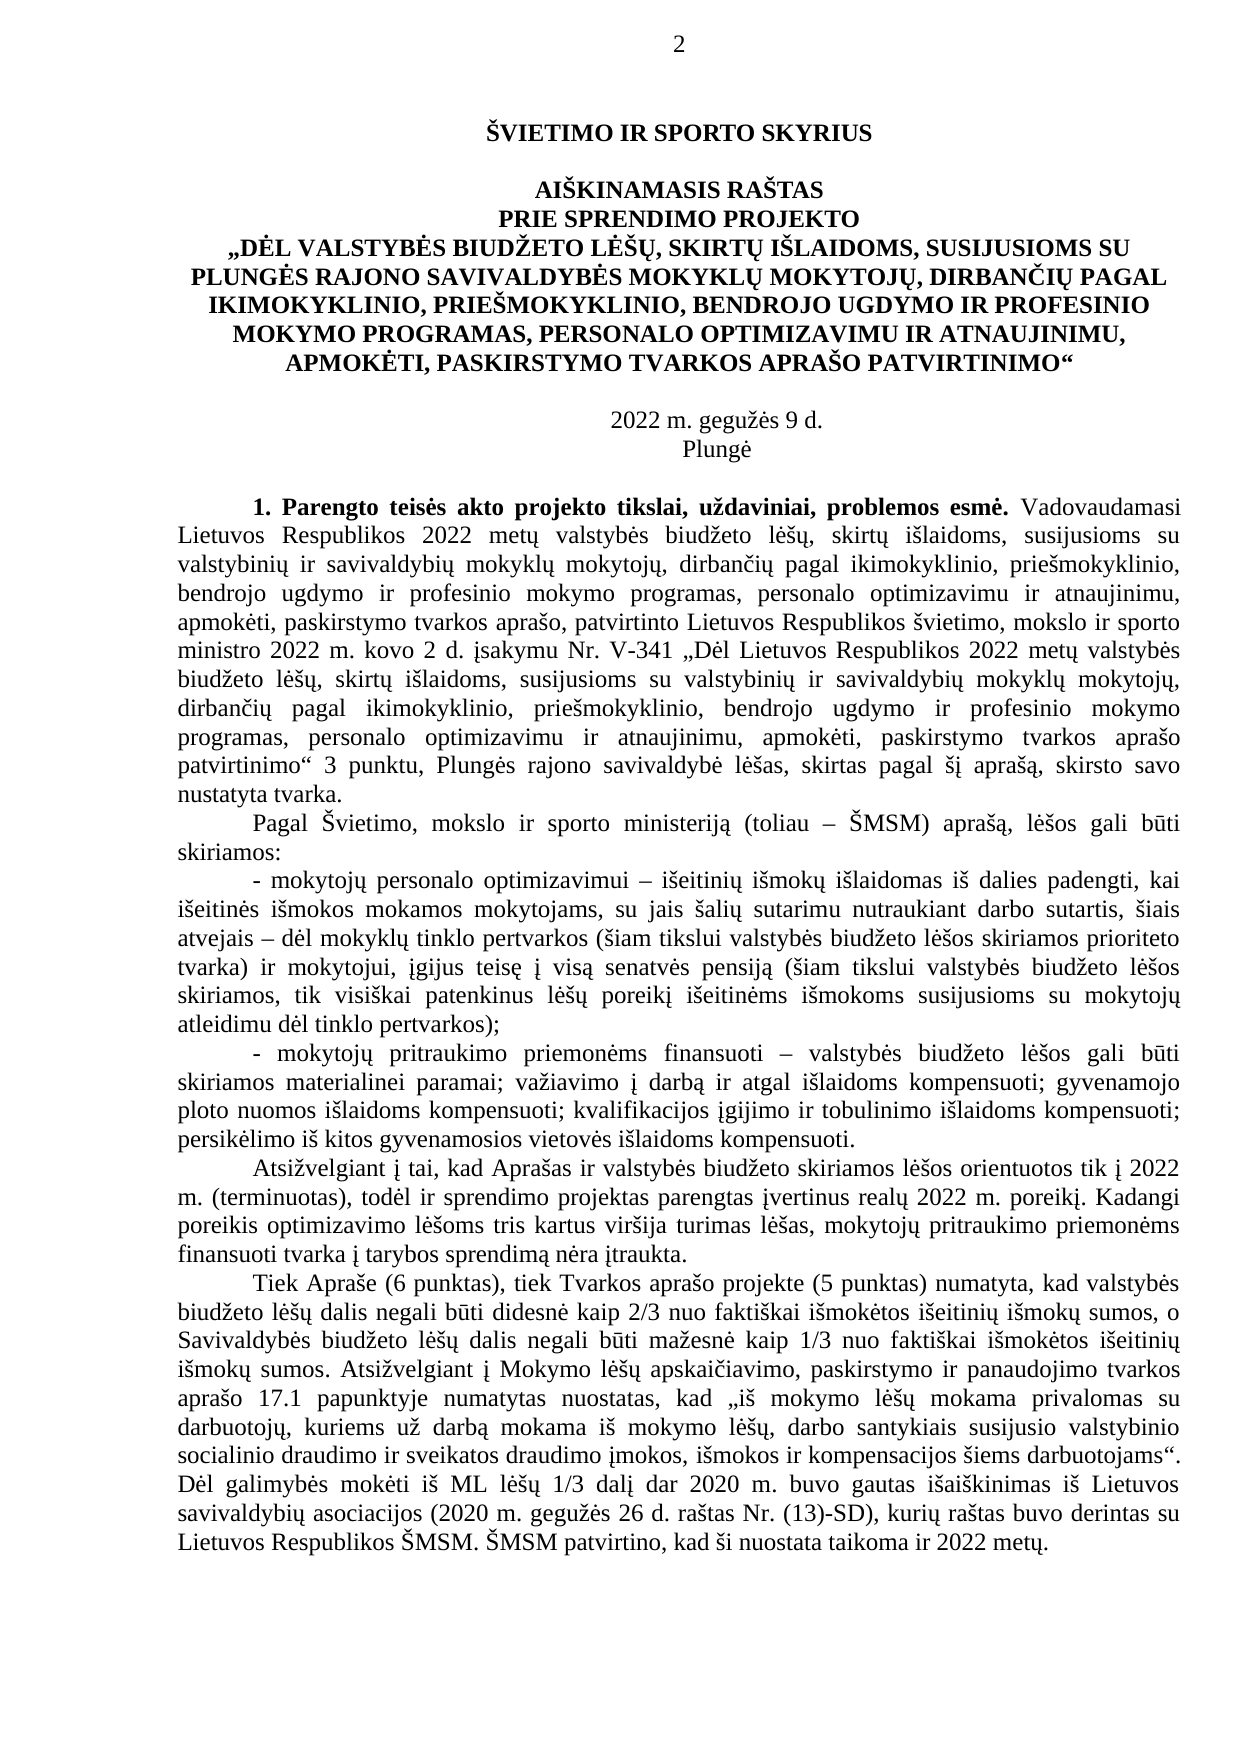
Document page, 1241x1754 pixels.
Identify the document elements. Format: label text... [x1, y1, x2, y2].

list Pagal Švietimo, mokslo ir sporto ministeriją (toliau – ŠMSM) aprašą, lėšos gali būti skiriamos: [177, 808, 1181, 866]
list Atsižvelgiant į tai, kad Aprašas ir valstybės biudžeto skiriamos lėšos orientuotos tik į 2022 m. (terminuotas), todėl ir sprendimo projektas parengtas įvertinus realų 2022 m. poreikį. Kadangi poreikis optimizavimo lėšoms tris kartus viršija turimas lėšas, mokytojų pritraukimo priemonėms finansuoti tvarka į tarybos sprendimą nėra įtraukta. [177, 1153, 1181, 1268]
text Plungė [177, 434, 1181, 463]
text Tiek Apraše (6 punktas), tiek Tvarkos aprašo projekte (5 punktas) numatyta, kad valstybės biudžeto lėšų dalis negali būti didesnė kaip 2/3 nuo faktiškai išmokėtos išeitinių išmokų sumos, o Savivaldybės biudžeto lėšų dalis negali būti mažesnė kaip 1/3 nuo faktiškai išmokėtos išeitinių išmokų sumos. Atsižvelgiant į Mokymo lėšų apskaičiavimo, paskirstymo ir panaudojimo tvarkos aprašo 17.1 papunktyje numatytas nuostatas, kad „iš mokymo lėšų mokama privalomas su darbuotojų, kuriems už darbą mokama iš mokymo lėšų, darbo santykiais susijusio valstybinio socialinio draudimo ir sveikatos draudimo įmokos, išmokos ir kompensacijos šiems darbuotojams“. Dėl galimybės mokėti iš ML lėšų 1/3 dalį dar 2020 m. buvo gautas išaiškinimas iš Lietuvos savivaldybių asociacijos (2020 m. gegužės 26 d. raštas Nr. (13)-SD), kurių raštas buvo derintas su Lietuvos Respublikos ŠMSM. ŠMSM patvirtino, kad ši nuostata taikoma ir 2022 metų. [177, 1268, 1181, 1556]
text ŠVIETIMO IR SPORTO SKYRIUS [177, 118, 1181, 147]
text AIŠKINAMASIS RAŠTAS [177, 176, 1181, 204]
text „DĖL VALSTYBĖS BIUDŽETO LĖŠŲ, SKIRTŲ IŠLAIDOMS, SUSIJUSIOMS SU PLUNGĖS RAJONO SAVIVALDYBĖS MOKYKLŲ MOKYTOJŲ, DIRBANČIŲ PAGAL IKIMOKYKLINIO, PRIEŠMOKYKLINIO, BENDROJO UGDYMO IR PROFESINIO MOKYMO PROGRAMAS, PERSONALO OPTIMIZAVIMU IR ATNAUJINIMU, APMOKĖTI, PASKIRSTYMO TVARKOS APRAŠO PATVIRTINIMO“ [177, 233, 1181, 377]
list 1. Parengto teisės akto projekto tikslai, uždaviniai, problemos esmė. Vadovaudamasi Lietuvos Respublikos 2022 metų valstybės biudžeto lėšų, skirtų išlaidoms, susijusioms su valstybinių ir savivaldybių mokyklų mokytojų, dirbančių pagal ikimokyklinio, priešmokyklinio, bendrojo ugdymo ir profesinio mokymo programas, personalo optimizavimu ir atnaujinimu, apmokėti, paskirstymo tvarkos aprašo, patvirtinto Lietuvos Respublikos švietimo, mokslo ir sporto ministro 2022 m. kovo 2 d. įsakymu Nr. V-341 „Dėl Lietuvos Respublikos 2022 metų valstybės biudžeto lėšų, skirtų išlaidoms, susijusioms su valstybinių ir savivaldybių mokyklų mokytojų, dirbančių pagal ikimokyklinio, priešmokyklinio, bendrojo ugdymo ir profesinio mokymo programas, personalo optimizavimu ir atnaujinimu, apmokėti, paskirstymo tvarkos aprašo patvirtinimo“ 3 punktu, Plungės rajono savivaldybė lėšas, skirtas pagal šį aprašą, skirsto savo nustatyta tvarka. [177, 492, 1181, 808]
text 2022 m. gegužės 9 d. [177, 406, 1181, 434]
text PRIE SPRENDIMO PROJEKTO [177, 204, 1181, 233]
list - mokytojų personalo optimizavimui – išeitinių išmokų išlaidomas iš dalies padengti, kai išeitinės išmokos mokamos mokytojams, su jais šalių sutarimu nutraukiant darbo sutartis, šiais atvejais – dėl mokyklų tinklo pertvarkos (šiam tikslui valstybės biudžeto lėšos skiriamos prioriteto tvarka) ir mokytojui, įgijus teisę į visą senatvės pensiją (šiam tikslui valstybės biudžeto lėšos skiriamos, tik visiškai patenkinus lėšų poreikį išeitinėms išmokoms susijusioms su mokytojų atleidimu dėl tinklo pertvarkos); [177, 866, 1181, 1038]
list - mokytojų pritraukimo priemonėms finansuoti – valstybės biudžeto lėšos gali būti skiriamos materialinei paramai; važiavimo į darbą ir atgal išlaidoms kompensuoti; gyvenamojo ploto nuomos išlaidoms kompensuoti; kvalifikacijos įgijimo ir tobulinimo išlaidoms kompensuoti; persikėlimo iš kitos gyvenamosios vietovės išlaidoms kompensuoti. [177, 1038, 1181, 1153]
